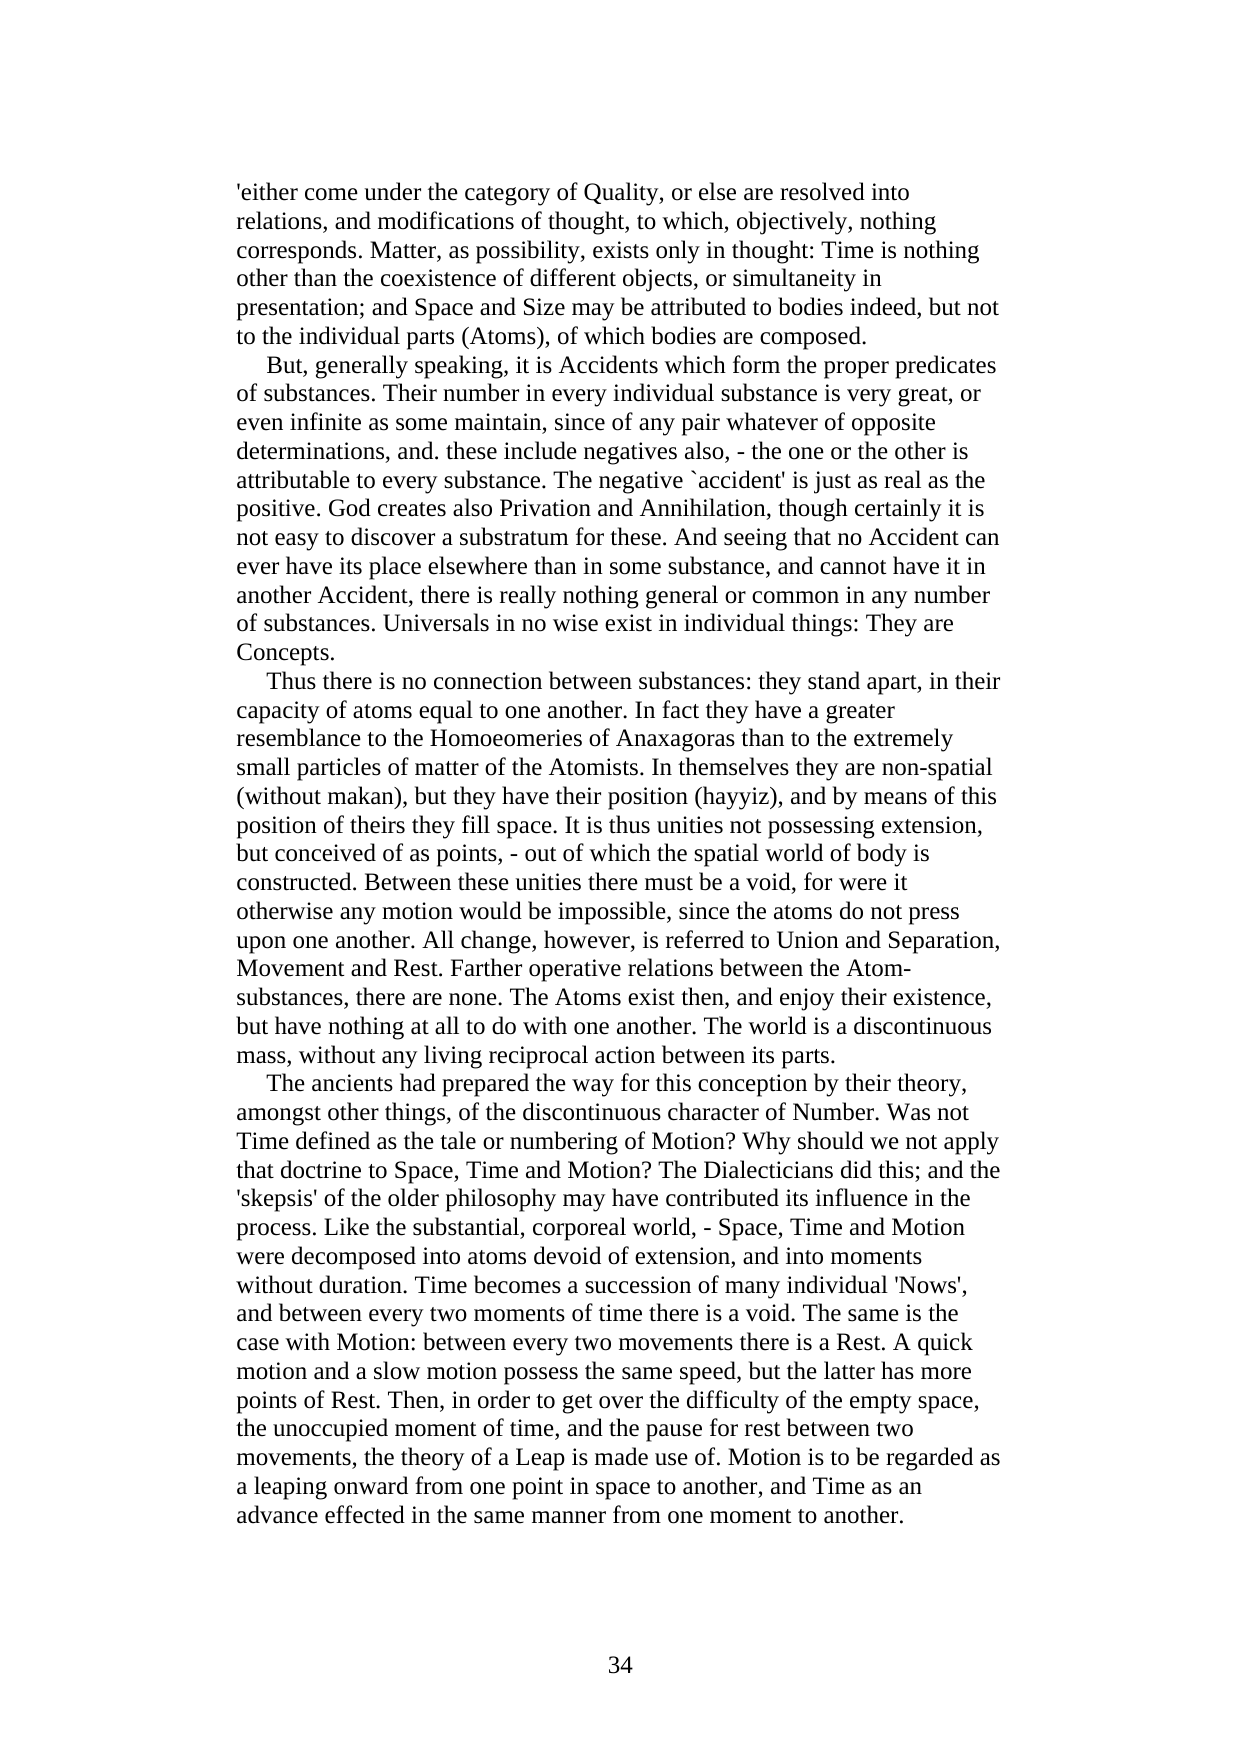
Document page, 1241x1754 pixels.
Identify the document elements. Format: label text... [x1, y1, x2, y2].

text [236, 177, 1004, 350]
text The ancients had prepared the way for this conception by their theory, amongst other things, of the discontinuous character of Number. Was not Time defined as the tale or numbering of Motion? Why should we not apply that doctrine to Space, Time and Motion? The Dialecticians did this; and the 'skepsis' of the older philosophy may have contributed its influence in the process. Like the sub­stantial, corporeal world, - Space, Time and Motion were decomposed into atoms devoid of extension, and into mo­ments without duration. Time becomes a succession of many individual 'Nows', and between every two moments of time there is a void. The same is the case with Motion: be­tween every two movements there is a Rest. A quick motion and a slow motion possess the same speed, but the latter has more points of Rest. Then, in order to get over the difficulty of the empty space, the unoccupied moment of time, and the pause for rest between two movements, the theory of a Leap is made use of. Motion is to be regarded as a leaping onward from one point in space to another, and Time as an advance effected in the same manner from one moment to another. [236, 1068, 1004, 1528]
text Thus there is no connection between substances: they stand apart, in their capacity of atoms equal to one another. In fact they have a greater resemblance to the Homoeomeries of Anaxagoras than to the extremely small particles of matter of the Atomists. In themselves they are non-spatial (without makan), but they have their position (hayyiz), and by means of this position of theirs they fill space. It is thus unities not possessing extension, but con­ceived of as points, - out of which the spatial world of body is constructed. Between these unities there must be a void, for were it otherwise any motion would be im­possible, since the atoms do not press upon one another. All change, however, is referred to Union and Separation, Movement and Rest. Farther operative relations between the Atom-substances, there are none. The Atoms exist then, and enjoy their existence, but have nothing at all to do with one another. The world is a discontinuous mass, with­out any living reciprocal action between its parts. [236, 666, 1004, 1068]
text But, generally speaking, it is Accidents which form the proper predicates of substances. Their number in every individual substance is very great, or even infinite as some maintain, since of any pair whatever of opposite determi­nations, and. these include negatives also, - the one or the other is attributable to every substance. The nega­tive `accident' is just as real as the positive. God creates also Privation and Annihilation, though certainly it is not easy to discover a substratum for these. And seeing that no Accident can ever have its place elsewhere than in some substance, and cannot have it in another Accident, there is really nothing general or common in any number of substances. Universals in no wise exist in individual things: They are Concepts. [236, 350, 1004, 666]
